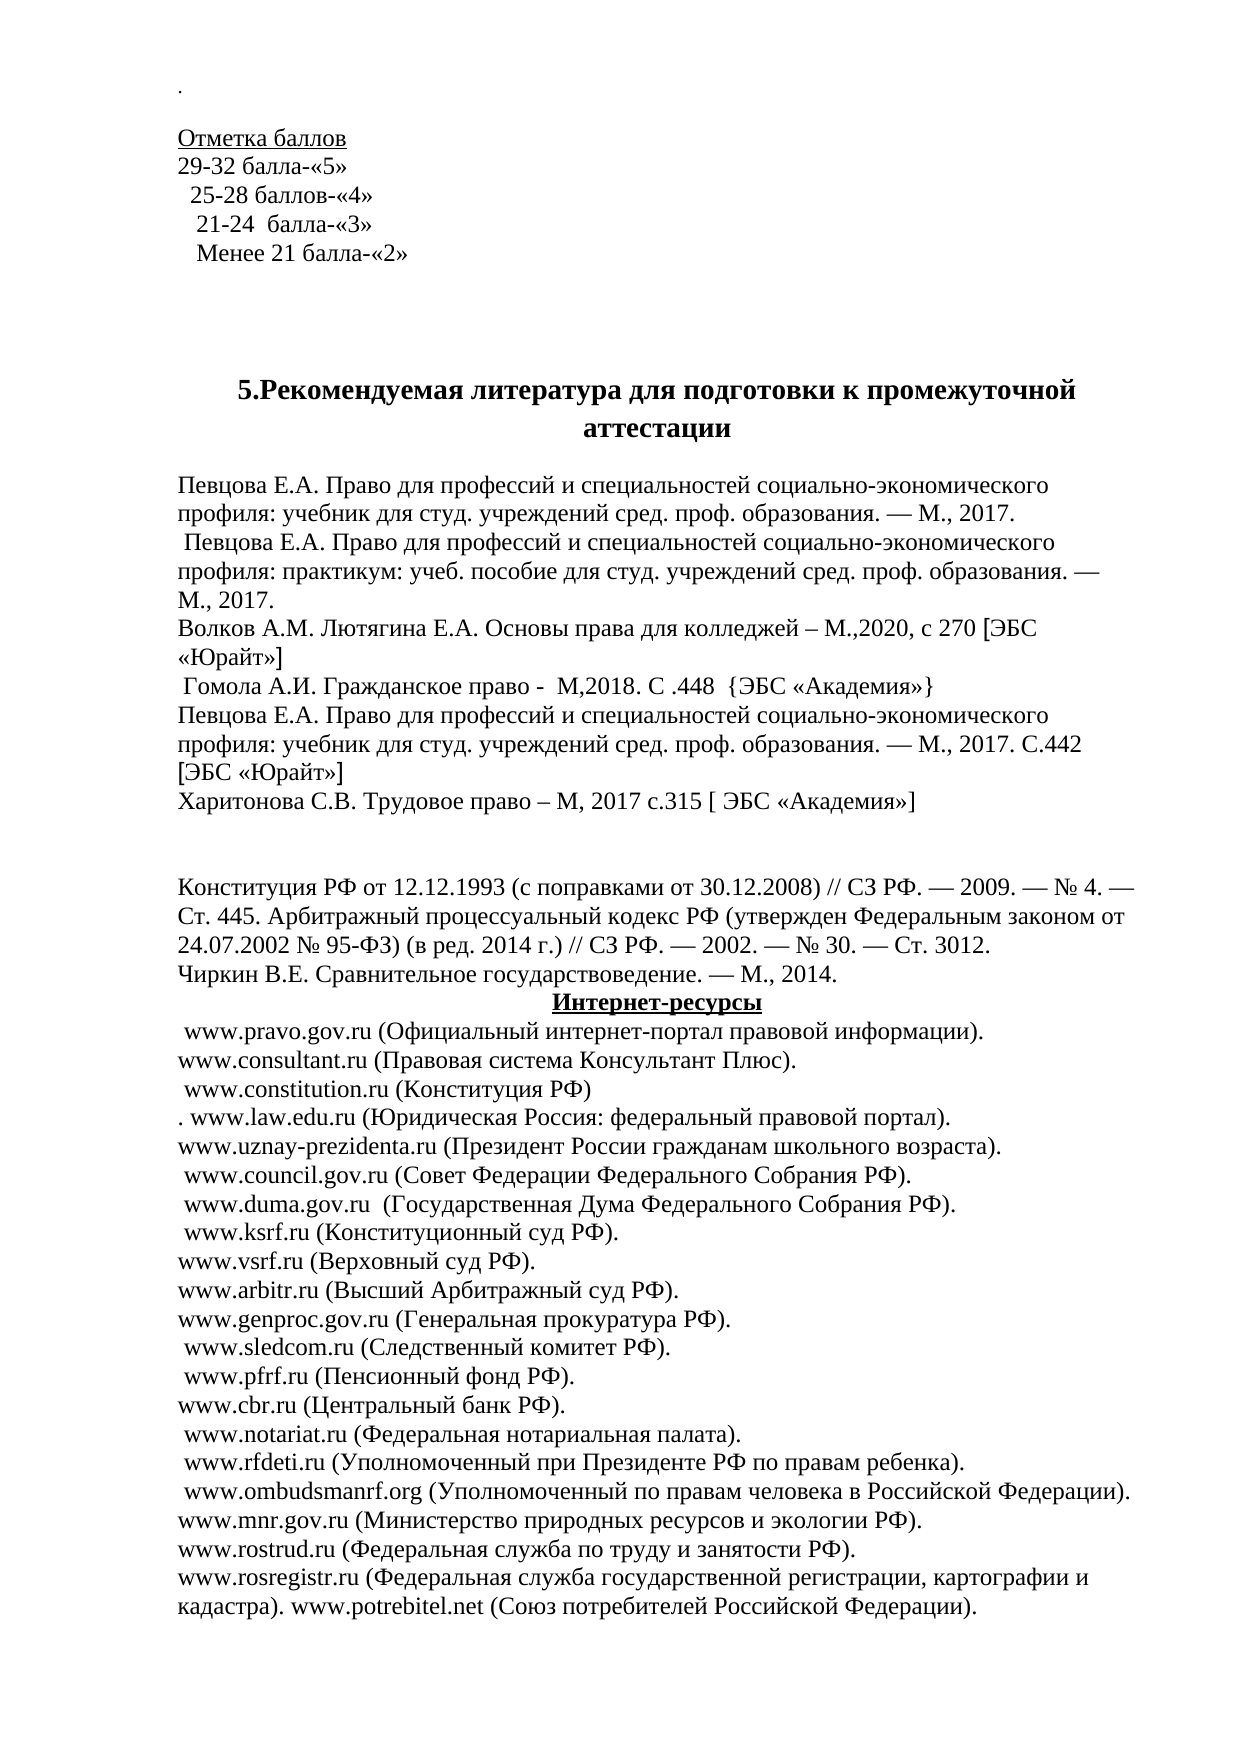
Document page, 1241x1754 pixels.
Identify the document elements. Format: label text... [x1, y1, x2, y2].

text www.sledcom.ru (Следственный комитет РФ). [177, 1332, 1137, 1361]
text Гомола А.И. Гражданское право - М,2018. С .448 {ЭБС «Академия»} [177, 671, 1137, 700]
text Певцова Е.А. Право для профессий и специальностей социально-экономического профиля: практикум: учеб. пособие для студ. учреждений сред. проф. образования. — М., 2017. [177, 527, 1137, 613]
text Менее 21 балла-«2» [177, 238, 1137, 266]
text 25-28 баллов-«4» [177, 180, 1137, 209]
text 29-32 балла-«5» [177, 151, 1137, 180]
text 5.Рекомендуемая литература для подготовки к промежуточной аттестации [177, 372, 1137, 444]
text Певцова Е.А. Право для профессий и специальностей социально-экономического профиля: учебник для студ. учреждений сред. проф. образования. — М., 2017. [177, 470, 1137, 527]
text www.arbitr.ru (Высший Арбитражный суд РФ). [177, 1275, 1137, 1304]
text www.genproc.gov.ru (Генеральная прокуратура РФ). [177, 1304, 1137, 1332]
text www.uznay-prezidenta.ru (Президент России гражданам школьного возраста). [177, 1131, 1137, 1160]
text www.council.gov.ru (Совет Федерации Федерального Собрания РФ). [177, 1160, 1137, 1189]
text www.rostrud.ru (Федеральная служба по труду и занятости РФ). [177, 1534, 1137, 1562]
text www.consultant.ru (Правовая система Консультант Плюс). [177, 1045, 1137, 1074]
text Харитонова С.В. Трудовое право – М, 2017 с.315 [ ЭБС «Академия»] [177, 786, 1137, 815]
text Волков А.М. Лютягина Е.А. Основы права для колледжей – М.,2020, с 270 [ЭБС «Юрайт»] [177, 613, 1137, 671]
text www.constitution.ru (Конституция РФ) [177, 1074, 1137, 1102]
text www.pfrf.ru (Пенсионный фонд РФ). [177, 1361, 1137, 1390]
text Певцова Е.А. Право для профессий и специальностей социально-экономического профиля: учебник для студ. учреждений сред. проф. образования. — М., 2017. С.442 [ЭБС «Юрайт»] [177, 700, 1137, 786]
text Чиркин В.Е. Сравнительное государствоведение. — М., 2014. [177, 959, 1137, 987]
text Конституция РФ от 12.12.1993 (с поправками от 30.12.2008) // СЗ РФ. — 2009. — № 4. — Ст. 445. Арбитражный процессуальный кодекс РФ (утвержден Федеральным законом от 24.07.2002 № 95-ФЗ) (в ред. 2014 г.) // СЗ РФ. — 2002. — № 30. — Ст. 3012. [177, 872, 1137, 959]
text www.vsrf.ru (Верховный суд РФ). [177, 1246, 1137, 1275]
text www.rosregistr.ru (Федеральная служба государственной регистрации, картографии и кадастра). www.potrebitel.net (Союз потребителей Российской Федерации). [177, 1562, 1137, 1620]
text www.notariat.ru (Федеральная нотариальная палата). [177, 1419, 1137, 1447]
text Интернет-ресурсы [177, 987, 1137, 1016]
text www.ksrf.ru (Конституционный суд РФ). [177, 1217, 1137, 1246]
text . www.law.edu.ru (Юридическая Россия: федеральный правовой портал). [177, 1102, 1137, 1131]
text Отметка баллов [177, 123, 1137, 151]
text www.rfdeti.ru (Уполномоченный при Президенте РФ по правам ребенка). [177, 1447, 1137, 1476]
text www.pravo.gov.ru (Официальный интернет-портал правовой информации). [177, 1016, 1137, 1045]
text www.ombudsmanrf.org (Уполномоченный по правам человека в Российской Федерации). www.mnr.gov.ru (Министерство природных ресурсов и экологии РФ). [177, 1476, 1137, 1534]
text www.duma.gov.ru (Государственная Дума Федерального Собрания РФ). [177, 1189, 1137, 1217]
text 21-24 балла-«3» [177, 209, 1137, 238]
text www.cbr.ru (Центральный банк РФ). [177, 1390, 1137, 1419]
